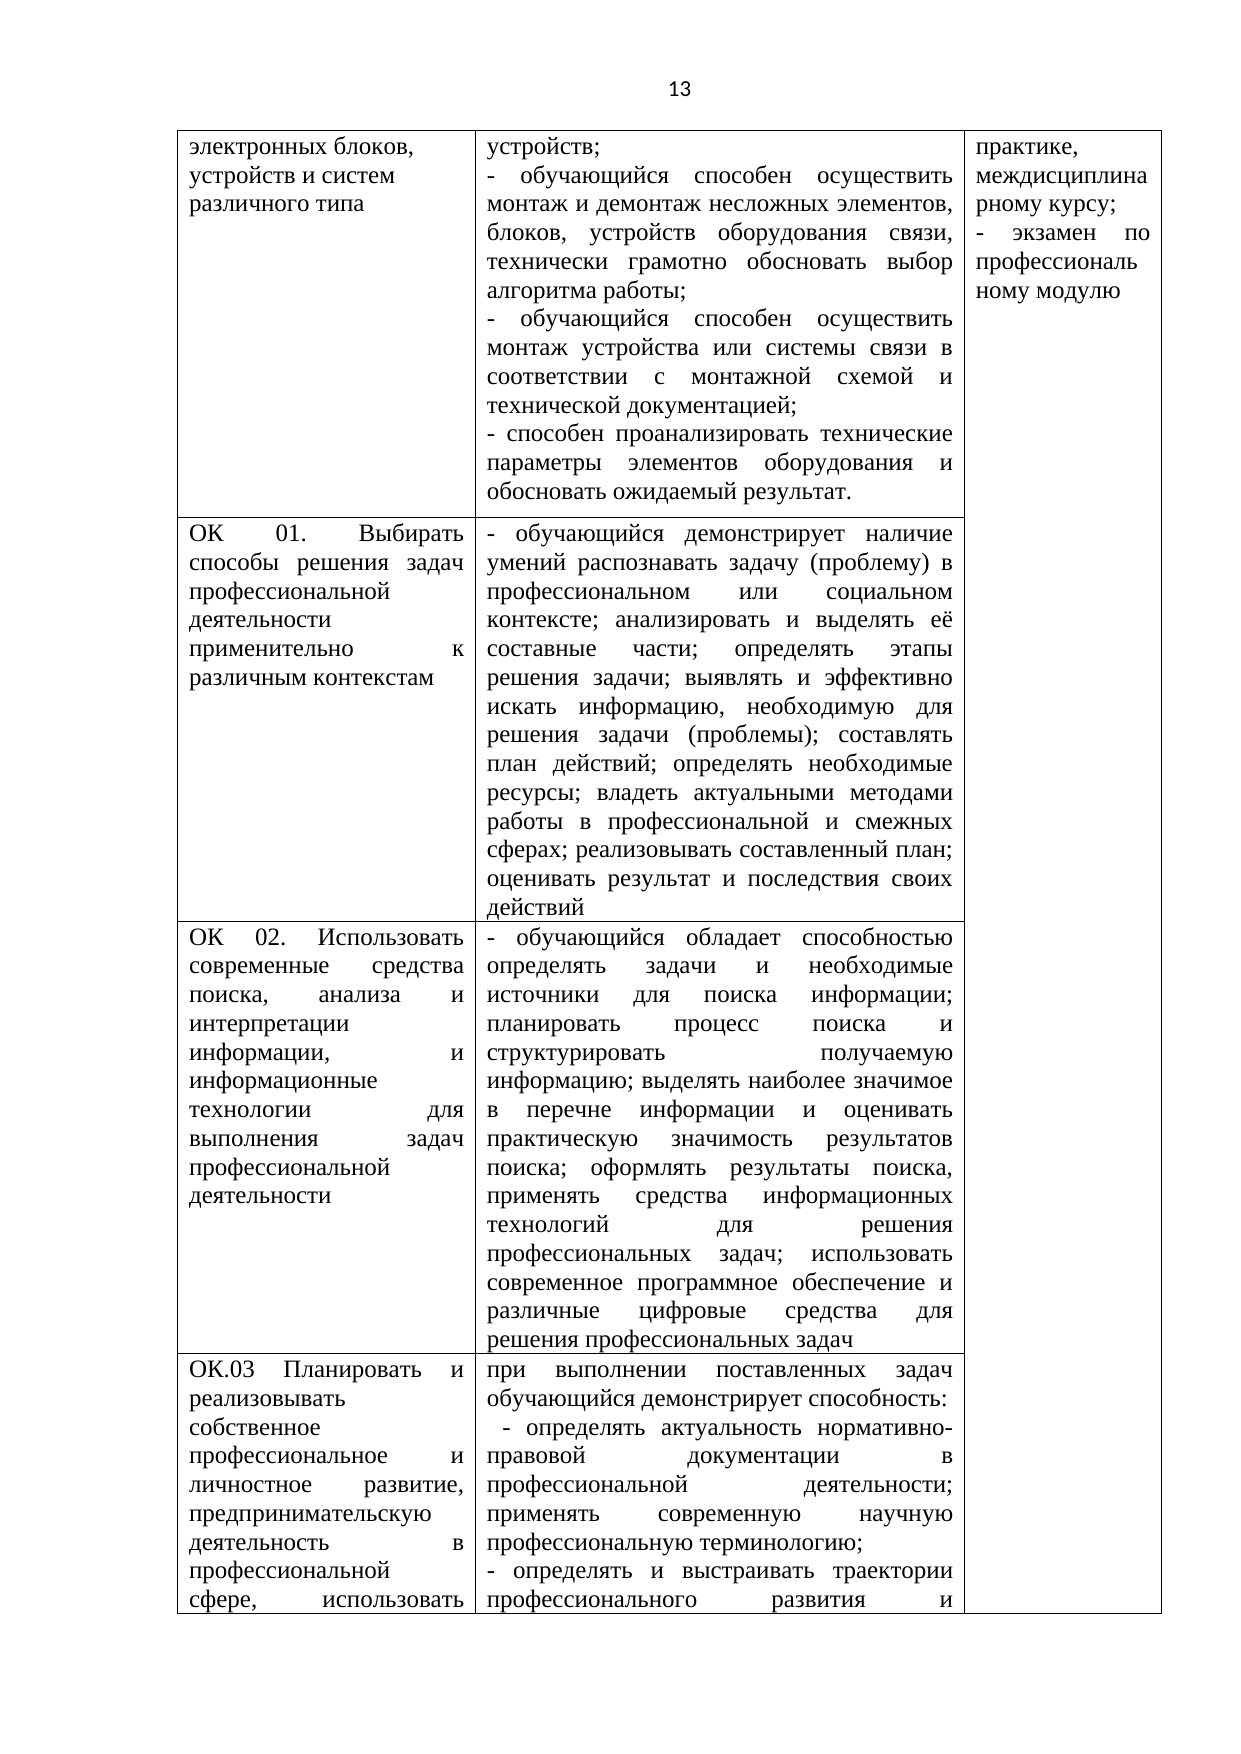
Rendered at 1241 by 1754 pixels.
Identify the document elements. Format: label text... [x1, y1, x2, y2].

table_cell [178, 131, 475, 517]
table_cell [476, 1354, 964, 1613]
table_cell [178, 1354, 475, 1613]
table_cell - обучающийся обладает способностью определять задачи и необходимые источники для поиска информации; планировать процесс поиска и структурировать получаемую информацию; выделять наиболее значимое в перечне информации и оценивать практическую значимость результатов поиска; оформлять результаты поиска, применять средства информационных технологий для решения профессиональных задач; использовать современное программное обеспечение и различные цифровые средства для решения профессиональных задач [476, 922, 964, 1353]
table_cell - обучающийся демонстрирует наличие умений распознавать задачу (проблему) в профессиональном или социальном контексте; анализировать и выделять её составные части; определять этапы решения задачи; выявлять и эффективно искать информацию, необходимую для решения задачи (проблемы); составлять план действий; определять необходимые ресурсы; владеть актуальными методами работы в профессиональной и смежных сферах; реализовывать составленный план; оценивать результат и последствия своих действий [476, 518, 964, 921]
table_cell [476, 131, 964, 517]
table_cell ОК 02. Использовать современные средства поиска, анализа и интерпретации информации, и информационные технологии для выполнения задач профессиональной деятельности [178, 922, 475, 1353]
table_cell ОК 01. Выбирать способы решения задач профессиональной деятельности применительно к различным контекстам [178, 518, 475, 921]
